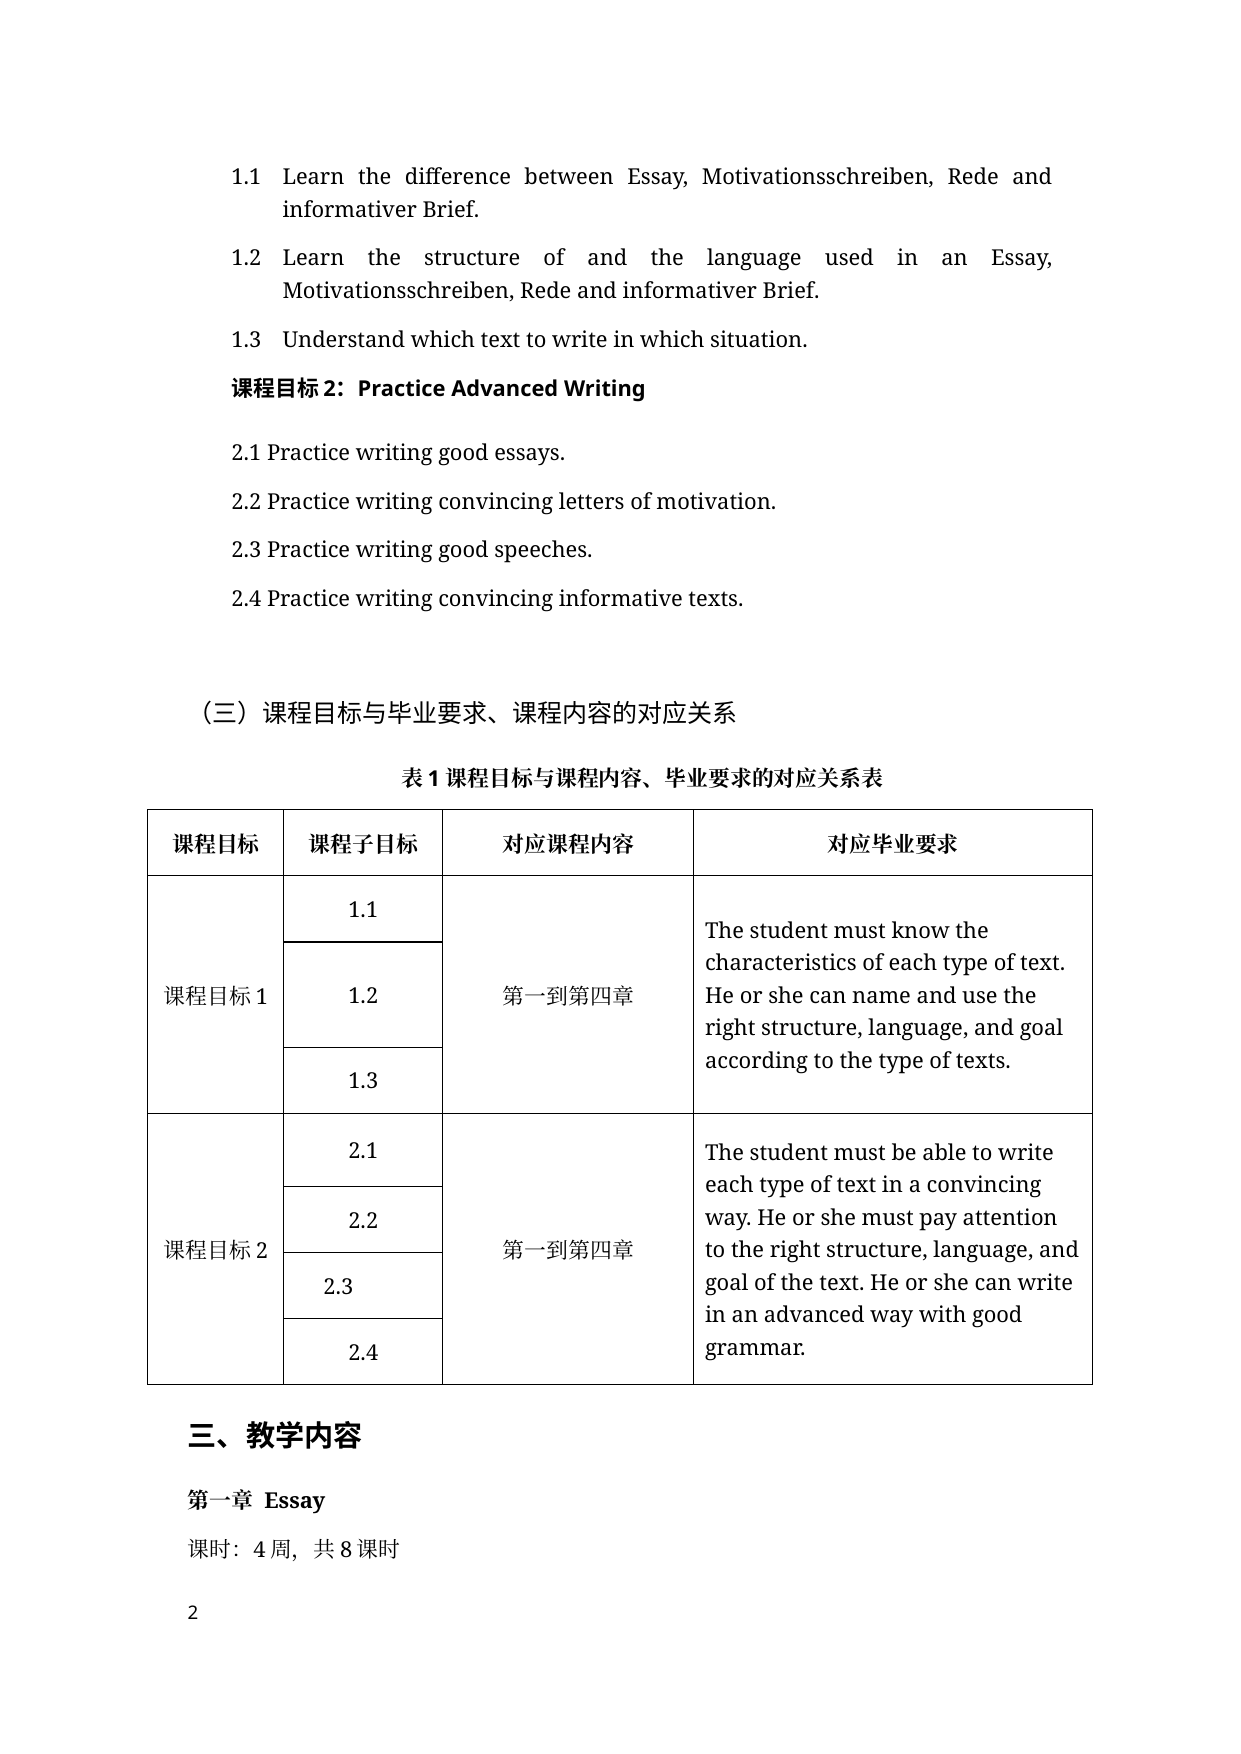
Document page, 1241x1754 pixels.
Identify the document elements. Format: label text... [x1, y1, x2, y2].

table_header 对应毕业要求 [694, 810, 1092, 875]
text 三、教学内容 [187, 1402, 1053, 1467]
list Learn the structure of and the language used in an Essay, Motivationsschreiben, Rede and informativer Brief. [231, 241, 1053, 306]
table_header 课程目标 [148, 810, 283, 875]
table_cell 课程目标1 [148, 876, 283, 1113]
table_cell 1.2 [284, 943, 442, 1047]
table_cell 课程目标2 [148, 1114, 283, 1384]
text 2.2 Practice writing convincing letters of motivation. [187, 484, 1053, 517]
list Understand which text to write in which situation. [231, 322, 1053, 355]
table_cell 2.4 [284, 1319, 442, 1384]
table_cell 第一到第四章 [443, 876, 693, 1113]
text 2.1 Practice writing good essays. [187, 436, 1053, 468]
table_cell The student must know the characteristics of each type of text. He or she can name and use the right structure, language, and goal according to the type of texts. [694, 876, 1092, 1113]
table_cell 1.1 [284, 876, 442, 941]
table_cell 2.2 [284, 1187, 442, 1252]
table_cell The student must be able to write each type of text in a convincing way. He or she must pay attention to the right structure, language, and goal of the text. He or she can write in an advanced way with good grammar. [694, 1114, 1092, 1384]
text （三）课程目标与毕业要求、课程内容的对应关系 [187, 679, 1053, 744]
table_cell 1.3 [284, 1048, 442, 1113]
text 课程目标2：Practice Advanced Writing [187, 371, 1053, 403]
table_cell 2.3 [284, 1253, 442, 1318]
text 第一章 Essay [187, 1483, 1053, 1515]
table_cell 2.1 [284, 1114, 442, 1186]
table_header 对应课程内容 [443, 810, 693, 875]
table_cell 第一到第四章 [443, 1114, 693, 1384]
text 课时：4周，共8课时 [187, 1532, 1053, 1564]
list Learn the difference between Essay, Motivationsschreiben, Rede and informativer Brief. [231, 160, 1053, 225]
text 2.3 Practice writing good speeches. [187, 533, 1053, 566]
table_header 课程子目标 [284, 810, 442, 875]
text 2.4 Practice writing convincing informative texts. [187, 582, 1053, 614]
text 表1 课程目标与课程内容、毕业要求的对应关系表 [187, 761, 1053, 793]
